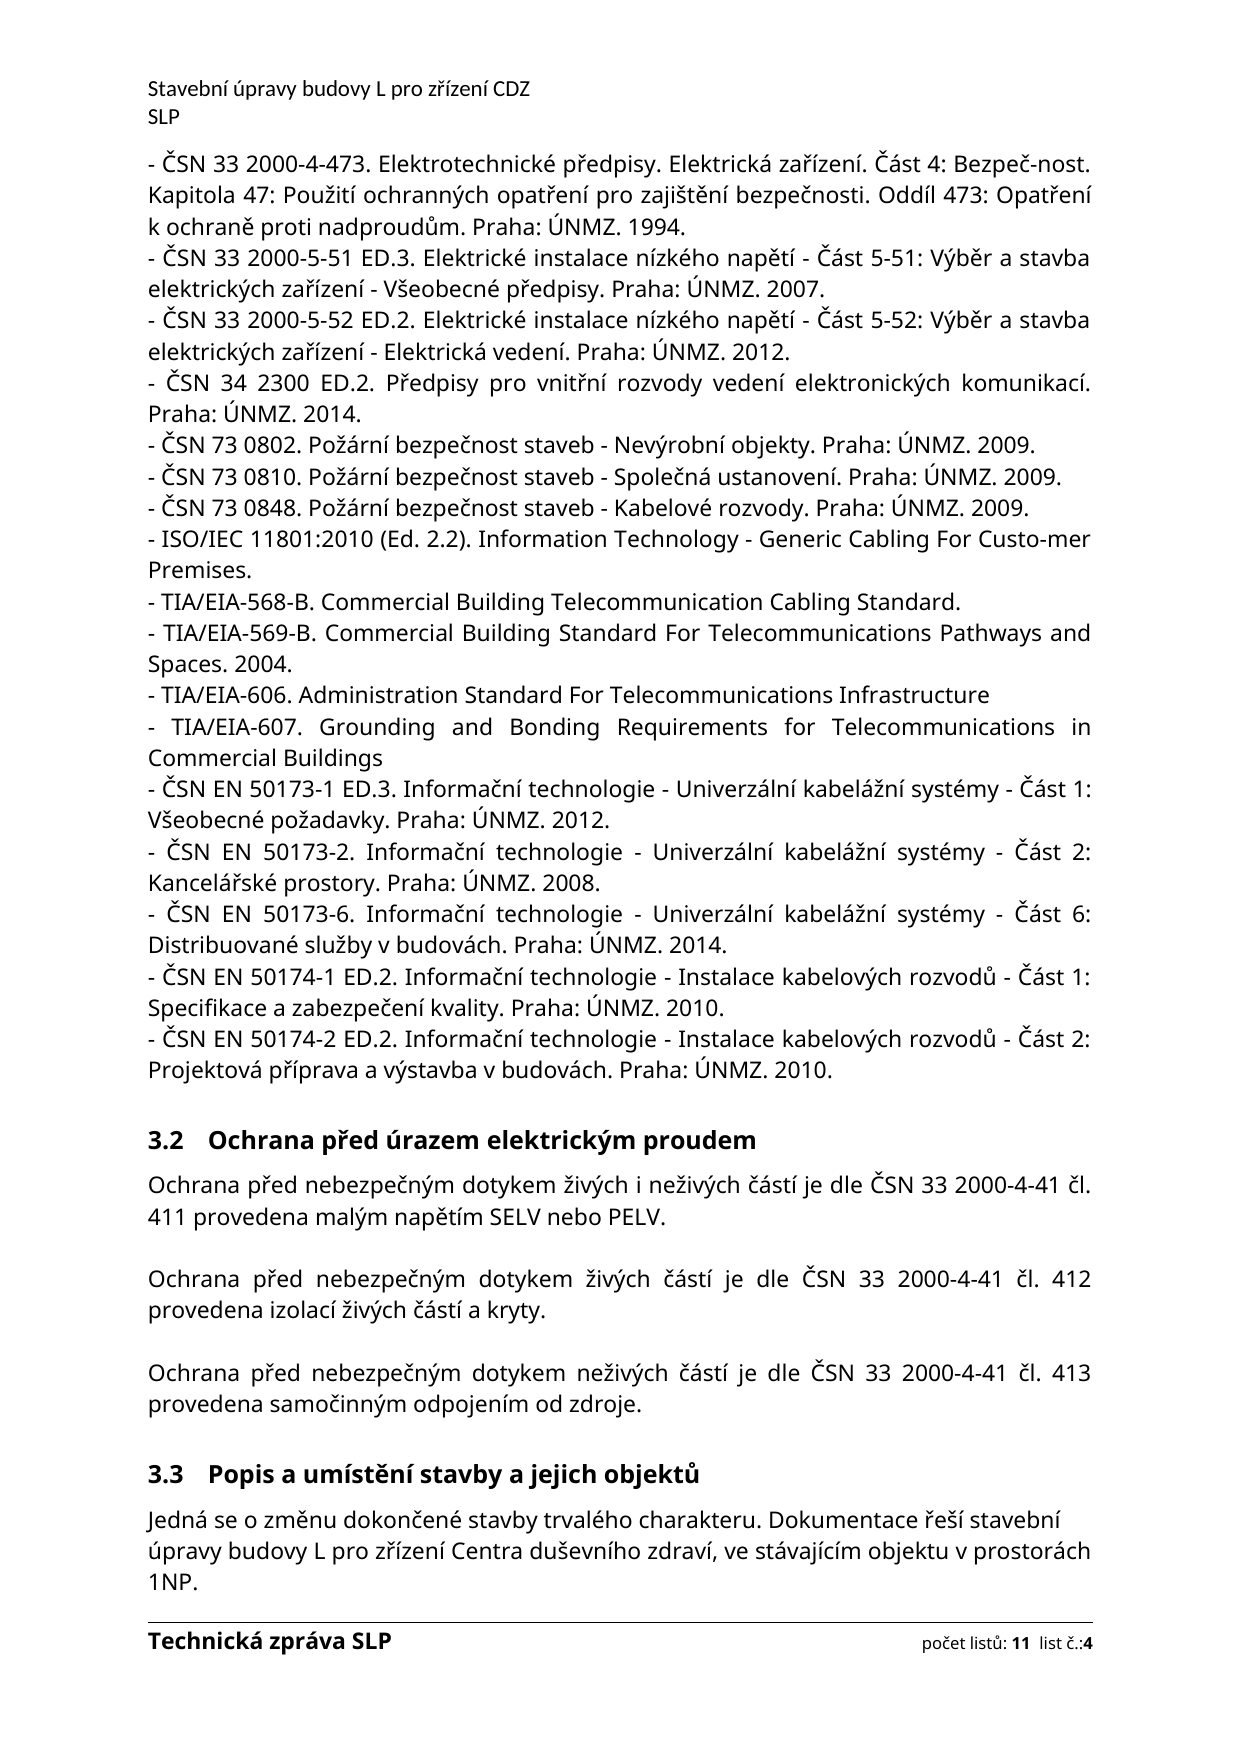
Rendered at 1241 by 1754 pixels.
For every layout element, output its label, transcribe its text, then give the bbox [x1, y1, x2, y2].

text - ČSN 73 0848. Požární bezpečnost staveb - Kabelové rozvody. Praha: ÚNMZ. 2009. [148, 492, 1092, 523]
text - ČSN 34 2300 ED.2. Předpisy pro vnitřní rozvody vedení elektronických komunikací. Praha: ÚNMZ. 2014. [148, 367, 1092, 429]
text - ISO/IEC 11801:2010 (Ed. 2.2). Information Technology - Generic Cabling For Custo-mer Premises. [148, 523, 1092, 585]
text - TIA/EIA-607. Grounding and Bonding Requirements for Telecommunications in Commercial Buildings [148, 710, 1092, 773]
text Ochrana před nebezpečným dotykem živých i neživých částí je dle ČSN 33 2000-4-41 čl. 411 provedena malým napětím SELV nebo PELV. [148, 1169, 1092, 1232]
text - ČSN 33 2000-5-51 ED.3. Elektrické instalace nízkého napětí - Část 5-51: Výběr a stavba elektrických zařízení - Všeobecné předpisy. Praha: ÚNMZ. 2007. [148, 242, 1092, 304]
subtitle Popis a umístění stavby a jejich objektů [148, 1457, 1092, 1491]
text úpravy budovy L pro zřízení Centra duševního zdraví, ve stávajícím objektu v prostorách 1NP. [148, 1535, 1092, 1597]
text Ochrana před nebezpečným dotykem živých částí je dle ČSN 33 2000-4-41 čl. 412 provedena izolací živých částí a kryty. [148, 1263, 1092, 1326]
text - ČSN 33 2000-4-473. Elektrotechnické předpisy. Elektrická zařízení. Část 4: Bezpeč-nost. Kapitola 47: Použití ochranných opatření pro zajištění bezpečnosti. Oddíl 473: Opatření k ochraně proti nadproudům. Praha: ÚNMZ. 1994. [148, 148, 1092, 242]
text - ČSN 73 0802. Požární bezpečnost staveb - Nevýrobní objekty. Praha: ÚNMZ. 2009. [148, 429, 1092, 460]
text - ČSN EN 50173-6. Informační technologie - Univerzální kabelážní systémy - Část 6: Distribuované služby v budovách. Praha: ÚNMZ. 2014. [148, 898, 1092, 960]
text Jedná se o změnu dokončené stavby trvalého charakteru. Dokumentace řeší stavební [148, 1503, 1092, 1535]
text - ČSN 73 0810. Požární bezpečnost staveb - Společná ustanovení. Praha: ÚNMZ. 2009. [148, 460, 1092, 492]
text - ČSN EN 50173-2. Informační technologie - Univerzální kabelážní systémy - Část 2: Kancelářské prostory. Praha: ÚNMZ. 2008. [148, 835, 1092, 898]
text - ČSN EN 50173-1 ED.3. Informační technologie - Univerzální kabelážní systémy - Část 1: Všeobecné požadavky. Praha: ÚNMZ. 2012. [148, 773, 1092, 835]
text - ČSN EN 50174-1 ED.2. Informační technologie - Instalace kabelových rozvodů - Část 1: Specifikace a zabezpečení kvality. Praha: ÚNMZ. 2010. [148, 960, 1092, 1023]
text - ČSN EN 50174-2 ED.2. Informační technologie - Instalace kabelových rozvodů - Část 2: Projektová příprava a výstavba v budovách. Praha: ÚNMZ. 2010. [148, 1023, 1092, 1085]
text Ochrana před nebezpečným dotykem neživých částí je dle ČSN 33 2000-4-41 čl. 413 provedena samočinným odpojením od zdroje. [148, 1357, 1092, 1419]
text - TIA/EIA-568-B. Commercial Building Telecommunication Cabling Standard. [148, 585, 1092, 617]
text - TIA/EIA-606. Administration Standard For Telecommunications Infrastructure [148, 679, 1092, 710]
text - ČSN 33 2000-5-52 ED.2. Elektrické instalace nízkého napětí - Část 5-52: Výběr a stavba elektrických zařízení - Elektrická vedení. Praha: ÚNMZ. 2012. [148, 304, 1092, 367]
subtitle Ochrana před úrazem elektrickým proudem [148, 1123, 1092, 1157]
text - TIA/EIA-569-B. Commercial Building Standard For Telecommunications Pathways and Spaces. 2004. [148, 617, 1092, 679]
